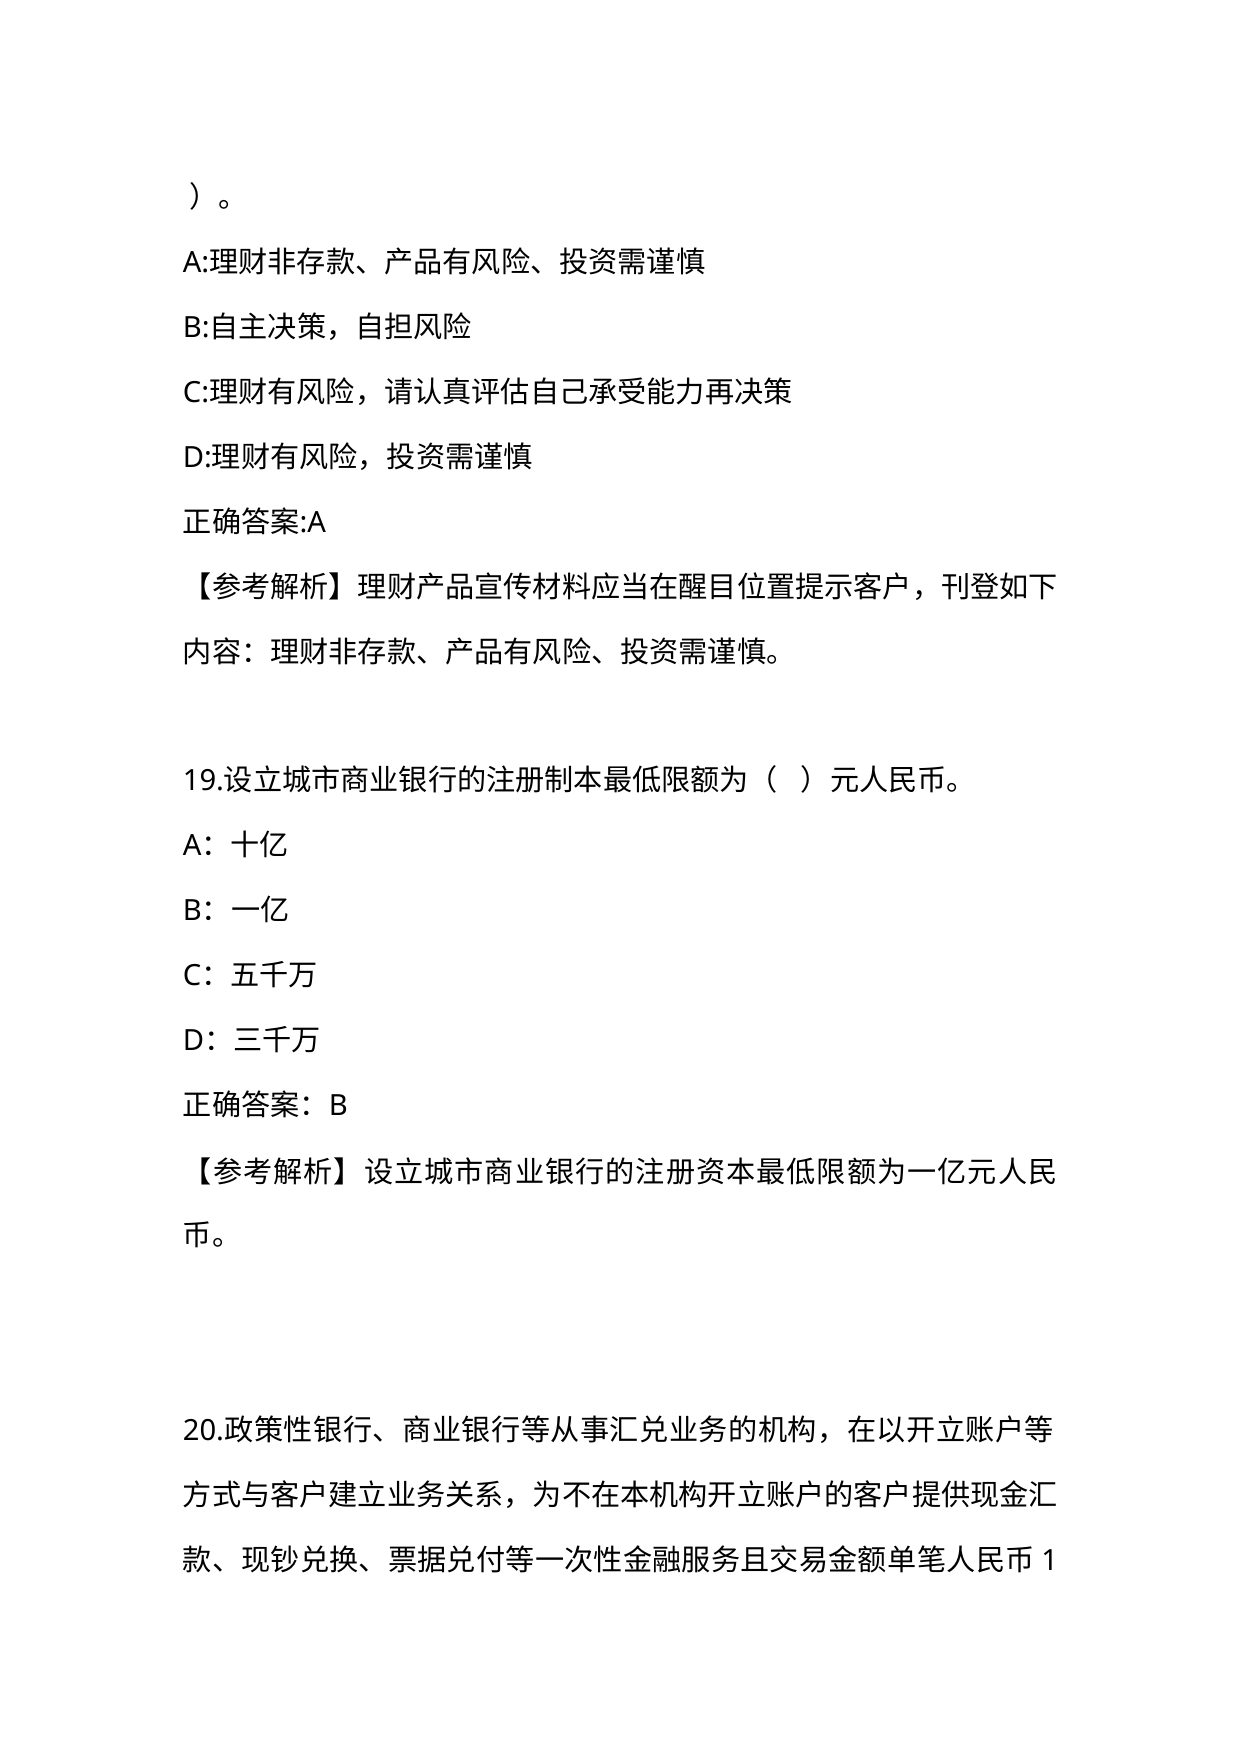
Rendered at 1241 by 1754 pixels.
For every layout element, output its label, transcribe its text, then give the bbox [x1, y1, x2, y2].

text C:理财有风险，请认真评估自己承受能力再决策 [183, 357, 1058, 422]
list B：一亿 [183, 877, 1058, 942]
list 【参考解析】设立城市商业银行的注册资本最低限额为一亿元人民币。 [183, 1137, 1058, 1267]
list 正确答案：B [183, 1072, 1058, 1137]
text A:理财非存款、产品有风险、投资需谨慎 [183, 227, 1058, 292]
text D:理财有风险，投资需谨慎 [183, 422, 1058, 487]
list A：十亿 [183, 812, 1058, 877]
list D：三千万 [183, 1007, 1058, 1072]
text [183, 162, 1058, 227]
text 【参考解析】理财产品宣传材料应当在醒目位置提示客户，刊登如下内容：理财非存款、产品有风险、投资需谨慎。 [183, 552, 1058, 682]
list C：五千万 [183, 942, 1058, 1007]
text B:自主决策，自担风险 [183, 292, 1058, 357]
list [183, 1397, 1058, 1592]
text 正确答案:A [183, 487, 1058, 552]
list 19.设立城市商业银行的注册制本最低限额为（ ）元人民币。 [183, 747, 1058, 812]
